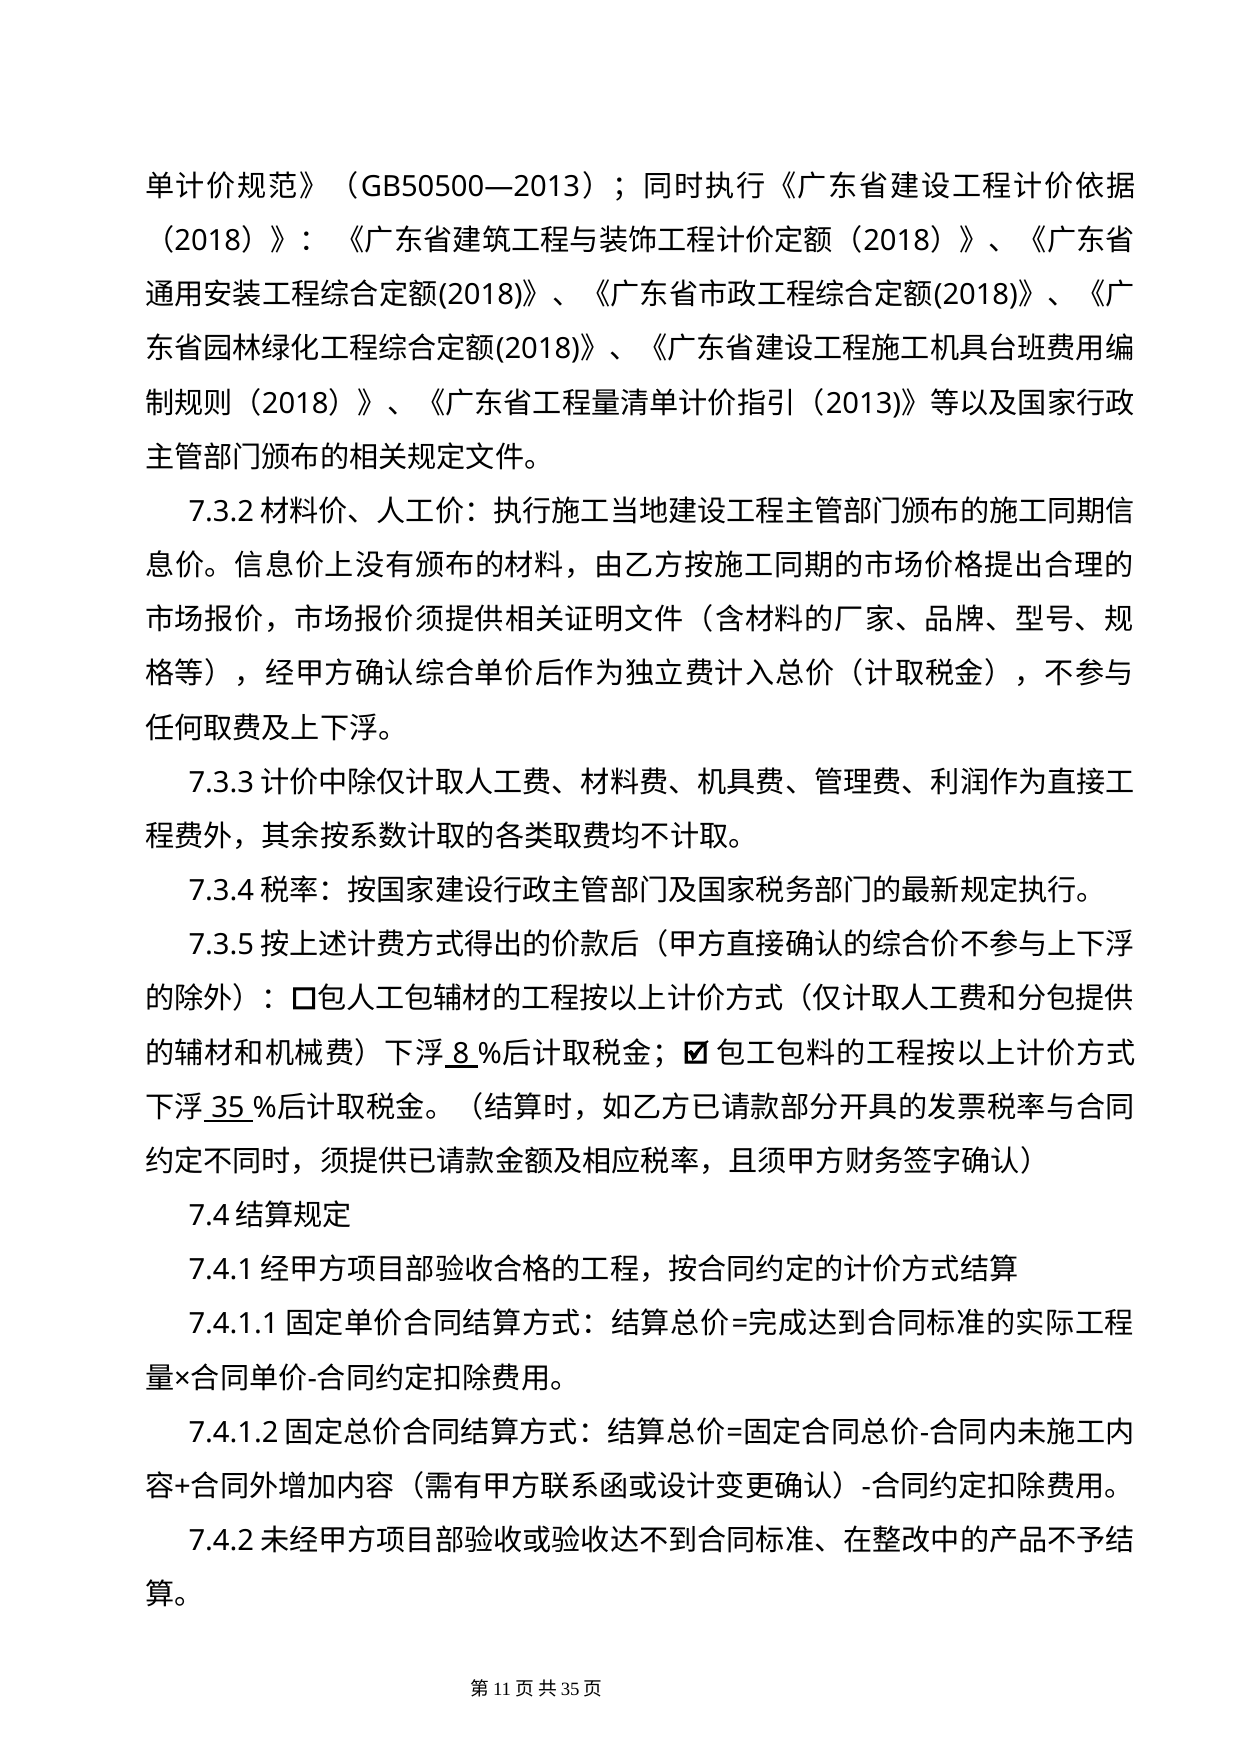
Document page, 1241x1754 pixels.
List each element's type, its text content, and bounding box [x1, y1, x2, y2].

text 7.3.5按上述计费方式得出的价款后（甲方直接确认的综合价不参与上下浮的除外）：包人工包辅材的工程按以上计价方式（仅计取人工费和分包提供的辅材和机械费）下浮 8 %后计取税金；包工包料的工程按以上计价方式下浮 35 %后计取税金。（结算时，如乙方已请款部分开具的发票税率与合同约定不同时，须提供已请款金额及相应税率，且须甲方财务签字确认） [145, 911, 1135, 1182]
text 7.4.1经甲方项目部验收合格的工程，按合同约定的计价方式结算 [145, 1236, 1135, 1291]
text 7.4.2未经甲方项目部验收或验收达不到合同标准、在整改中的产品不予结算。 [145, 1507, 1135, 1616]
text 7.3.4税率：按国家建设行政主管部门及国家税务部门的最新规定执行。 [145, 857, 1135, 911]
text 7.4.1.2固定总价合同结算方式：结算总价=固定合同总价-合同内未施工内容+合同外增加内容（需有甲方联系函或设计变更确认）-合同约定扣除费用。 [145, 1399, 1135, 1507]
text 7.3.3计价中除仅计取人工费、材料费、机具费、管理费、利润作为直接工程费外，其余按系数计取的各类取费均不计取。 [145, 749, 1135, 857]
text 7.4.1.1固定单价合同结算方式：结算总价=完成达到合同标准的实际工程量×合同单价-合同约定扣除费用。 [145, 1291, 1135, 1399]
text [145, 153, 1135, 478]
text 7.3.2材料价、人工价：执行施工当地建设工程主管部门颁布的施工同期信息价。信息价上没有颁布的材料，由乙方按施工同期的市场价格提出合理的市场报价，市场报价须提供相关证明文件（含材料的厂家、品牌、型号、规格等），经甲方确认综合单价后作为独立费计入总价（计取税金），不参与任何取费及上下浮。 [145, 478, 1135, 749]
text 7.4结算规定 [145, 1182, 1135, 1236]
